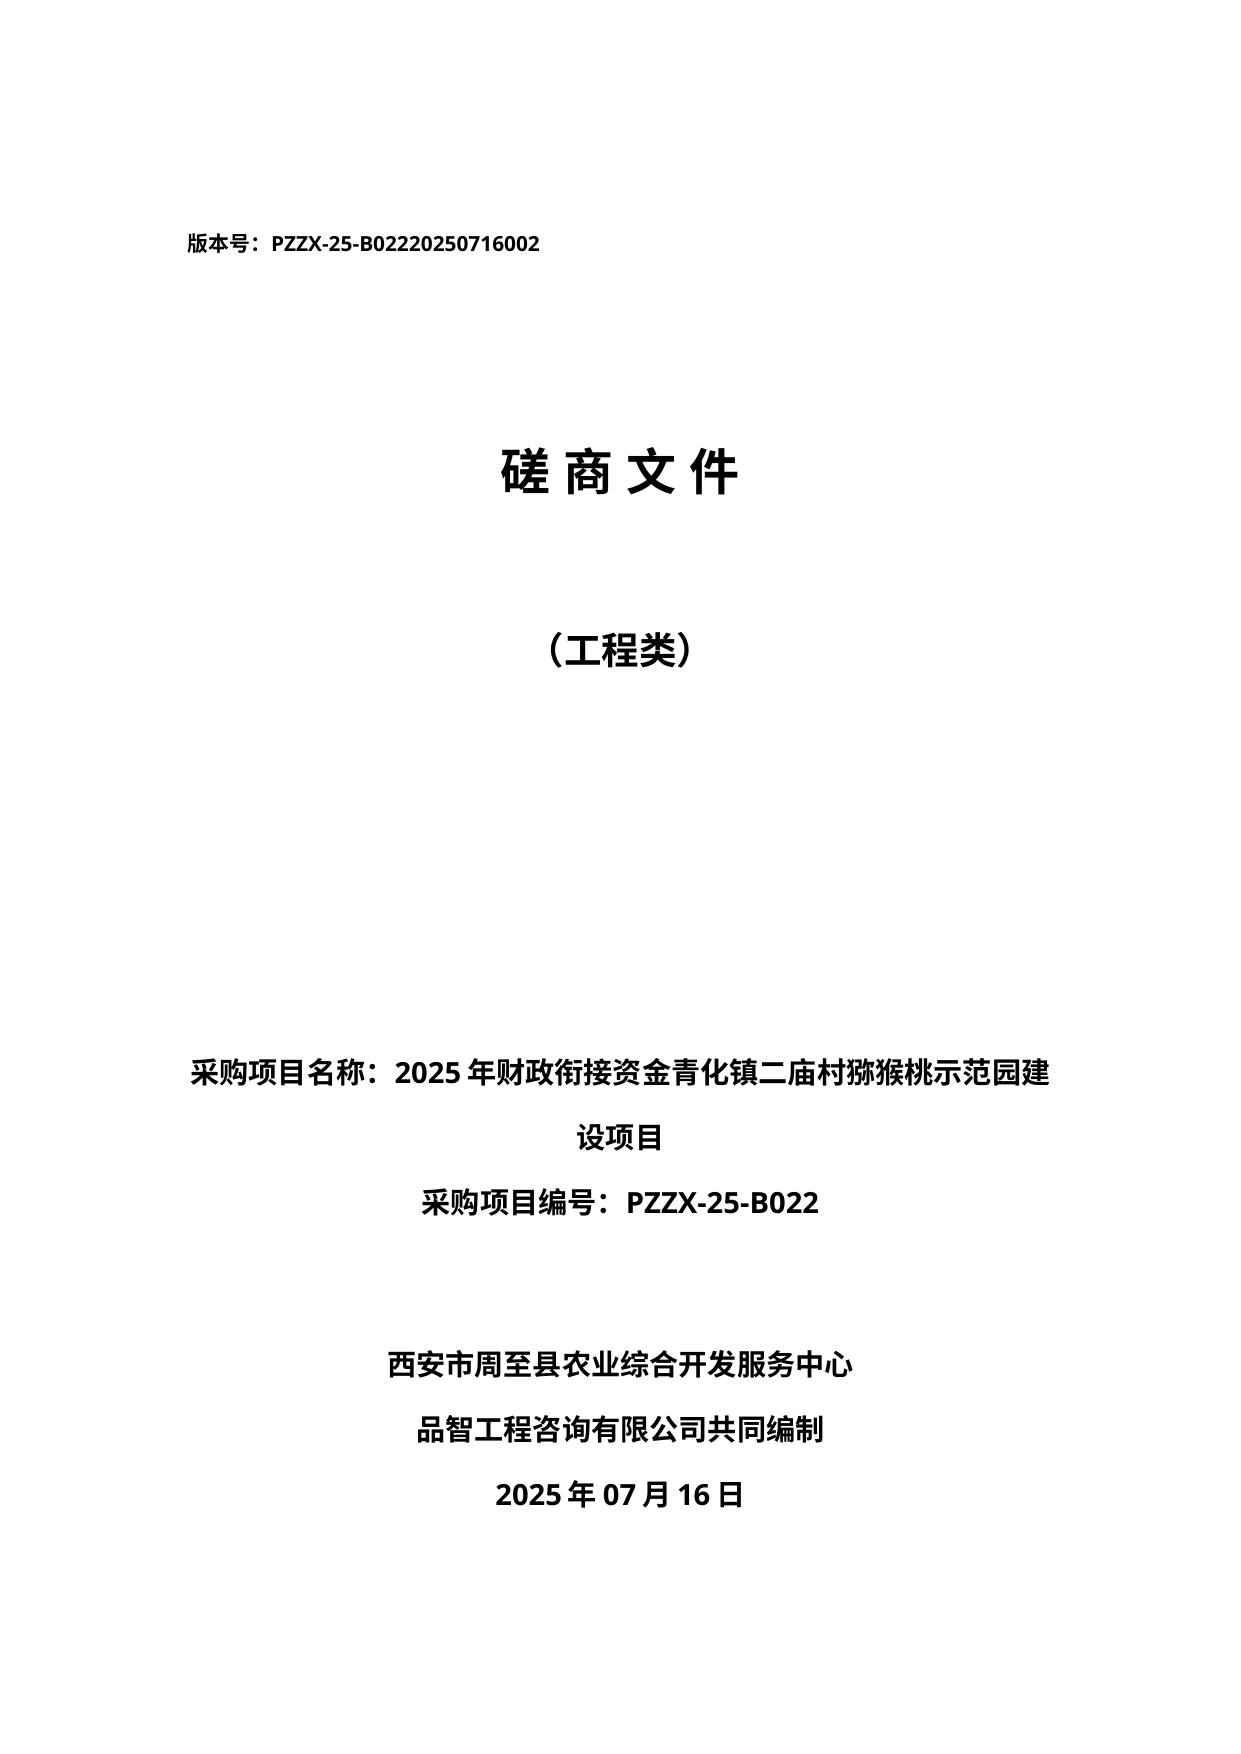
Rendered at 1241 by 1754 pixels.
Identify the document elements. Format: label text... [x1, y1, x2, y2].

text 2025年07月16日 [187, 1462, 1053, 1527]
text 采购项目名称：2025年财政衔接资金青化镇二庙村猕猴桃示范园建设项目 [187, 1039, 1053, 1169]
text 磋 商 文 件 [187, 422, 1053, 617]
text （工程类） [187, 617, 1053, 1039]
text 西安市周至县农业综合开发服务中心 [187, 1332, 1053, 1397]
text 品智工程咨询有限公司共同编制 [187, 1397, 1053, 1462]
text 版本号：PZZX-25-B02220250716002 [187, 227, 1053, 422]
text 采购项目编号：PZZX-25-B022 [187, 1169, 1053, 1332]
